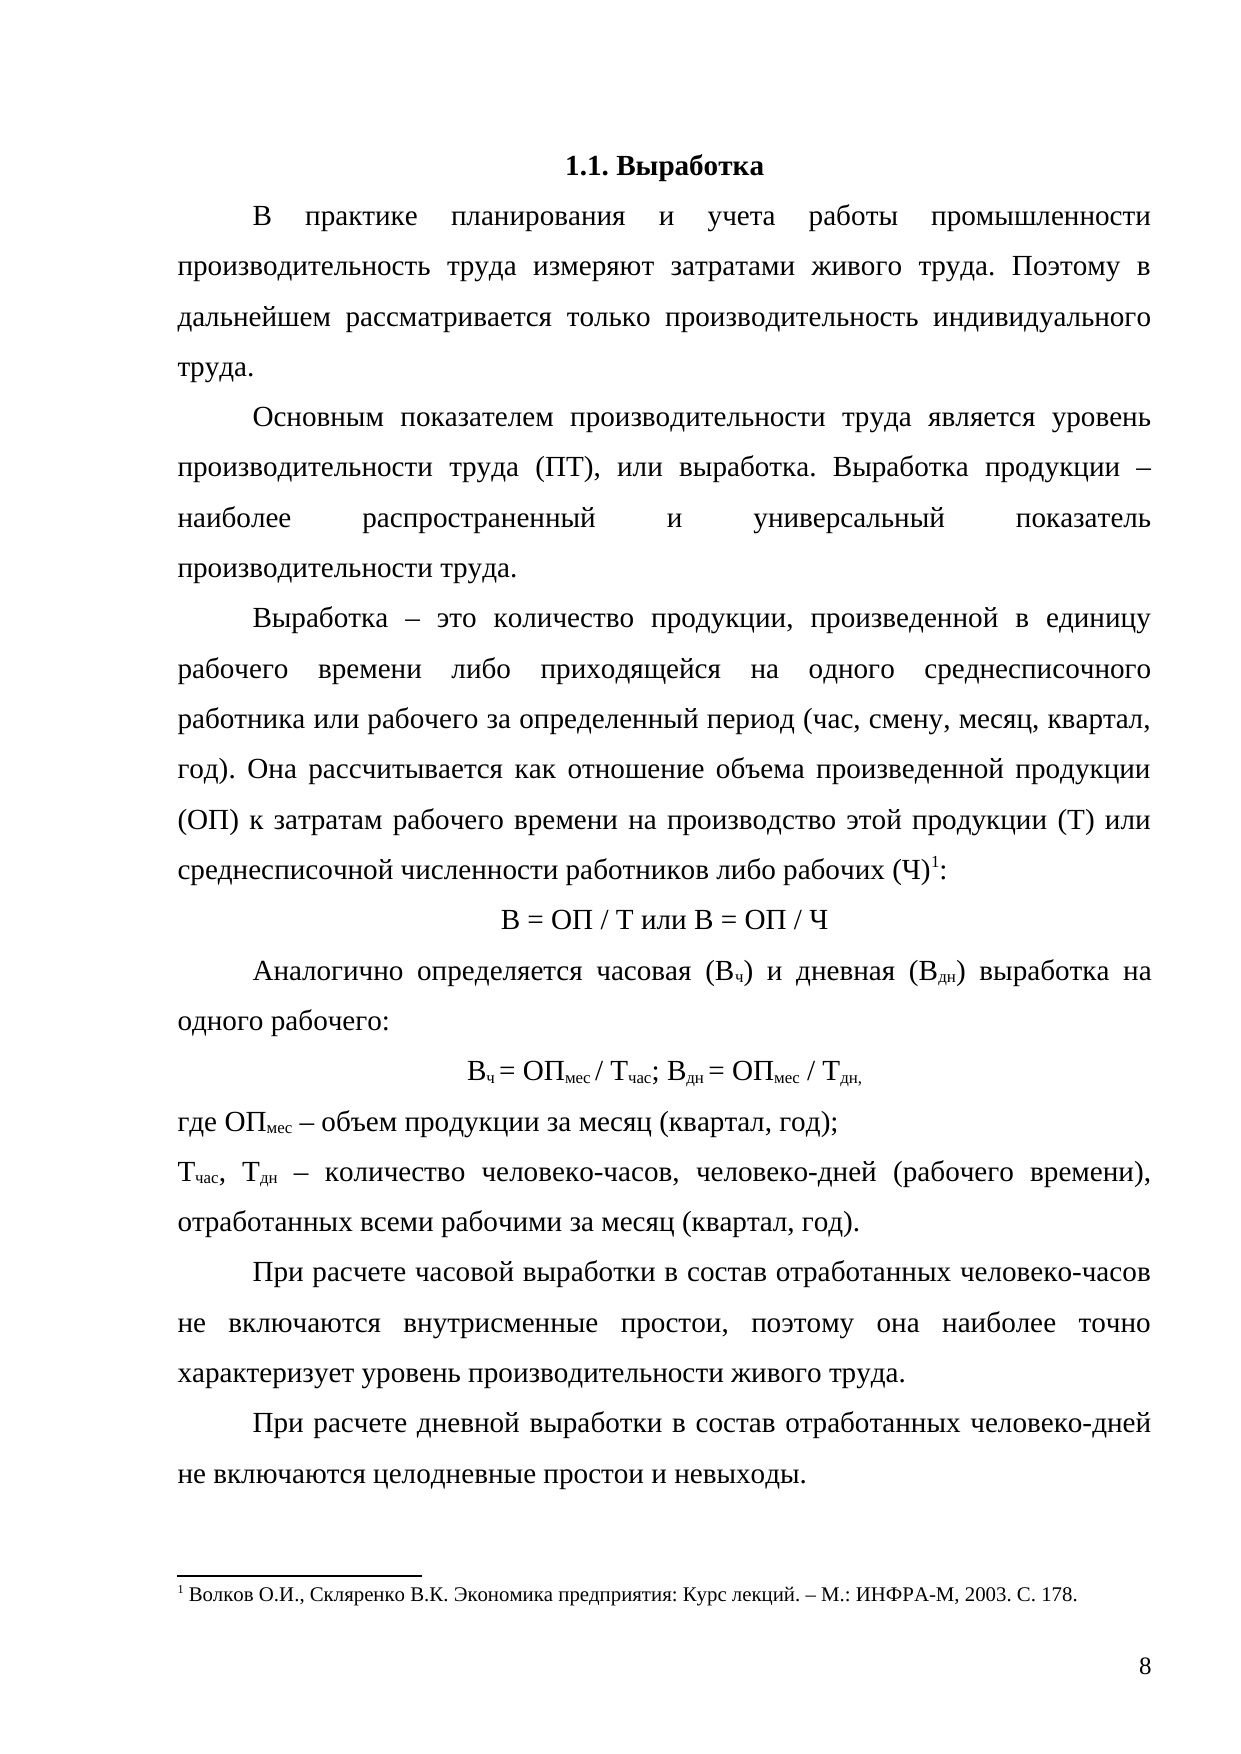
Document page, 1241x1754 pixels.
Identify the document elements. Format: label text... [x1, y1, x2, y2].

text Вч = ОПмес / Тчас; Вдн = ОПмес / Тдн, [177, 1053, 1152, 1087]
text где ОПмес – объем продукции за месяц (квартал, год); [177, 1104, 1152, 1137]
text Основным показателем производительности труда является уровень производительности труда (ПТ), или выработка. Выработка продукции – наиболее распространенный и универсальный показатель производительности труда. [177, 399, 1152, 584]
text В практике планирования и учета работы промышленности производительность труда измеряют затратами живого труда. Поэтому в дальнейшем рассматривается только производительность индивидуального труда. [177, 198, 1152, 382]
subtitle 1.1. Выработка [177, 148, 1152, 181]
text Тчас, Тдн – количество человеко-часов, человеко-дней (рабочего времени), отработанных всеми рабочими за месяц (квартал, год). [177, 1154, 1152, 1238]
text Выработка – это количество продукции, произведенной в единицу рабочего времени либо приходящейся на одного среднесписочного работника или рабочего за определенный период (час, смену, месяц, квартал, год). Она рассчитывается как отношение объема произведенной продукции (ОП) к затратам рабочего времени на производство этой продукции (Т) или среднесписочной численности работников либо рабочих (Ч): [177, 601, 1152, 886]
text При расчете часовой выработки в состав отработанных человеко-часов не включаются внутрисменные простои, поэтому она наиболее точно характеризует уровень производительности живого труда. [177, 1254, 1152, 1389]
text Аналогично определяется часовая (Вч) и дневная (Вдн) выработка на одного рабочего: [177, 953, 1152, 1037]
text При расчете дневной выработки в состав отработанных человеко-дней не включаются целодневные простои и невыходы. [177, 1406, 1152, 1489]
text В = ОП / Т или В = ОП / Ч [177, 902, 1152, 936]
